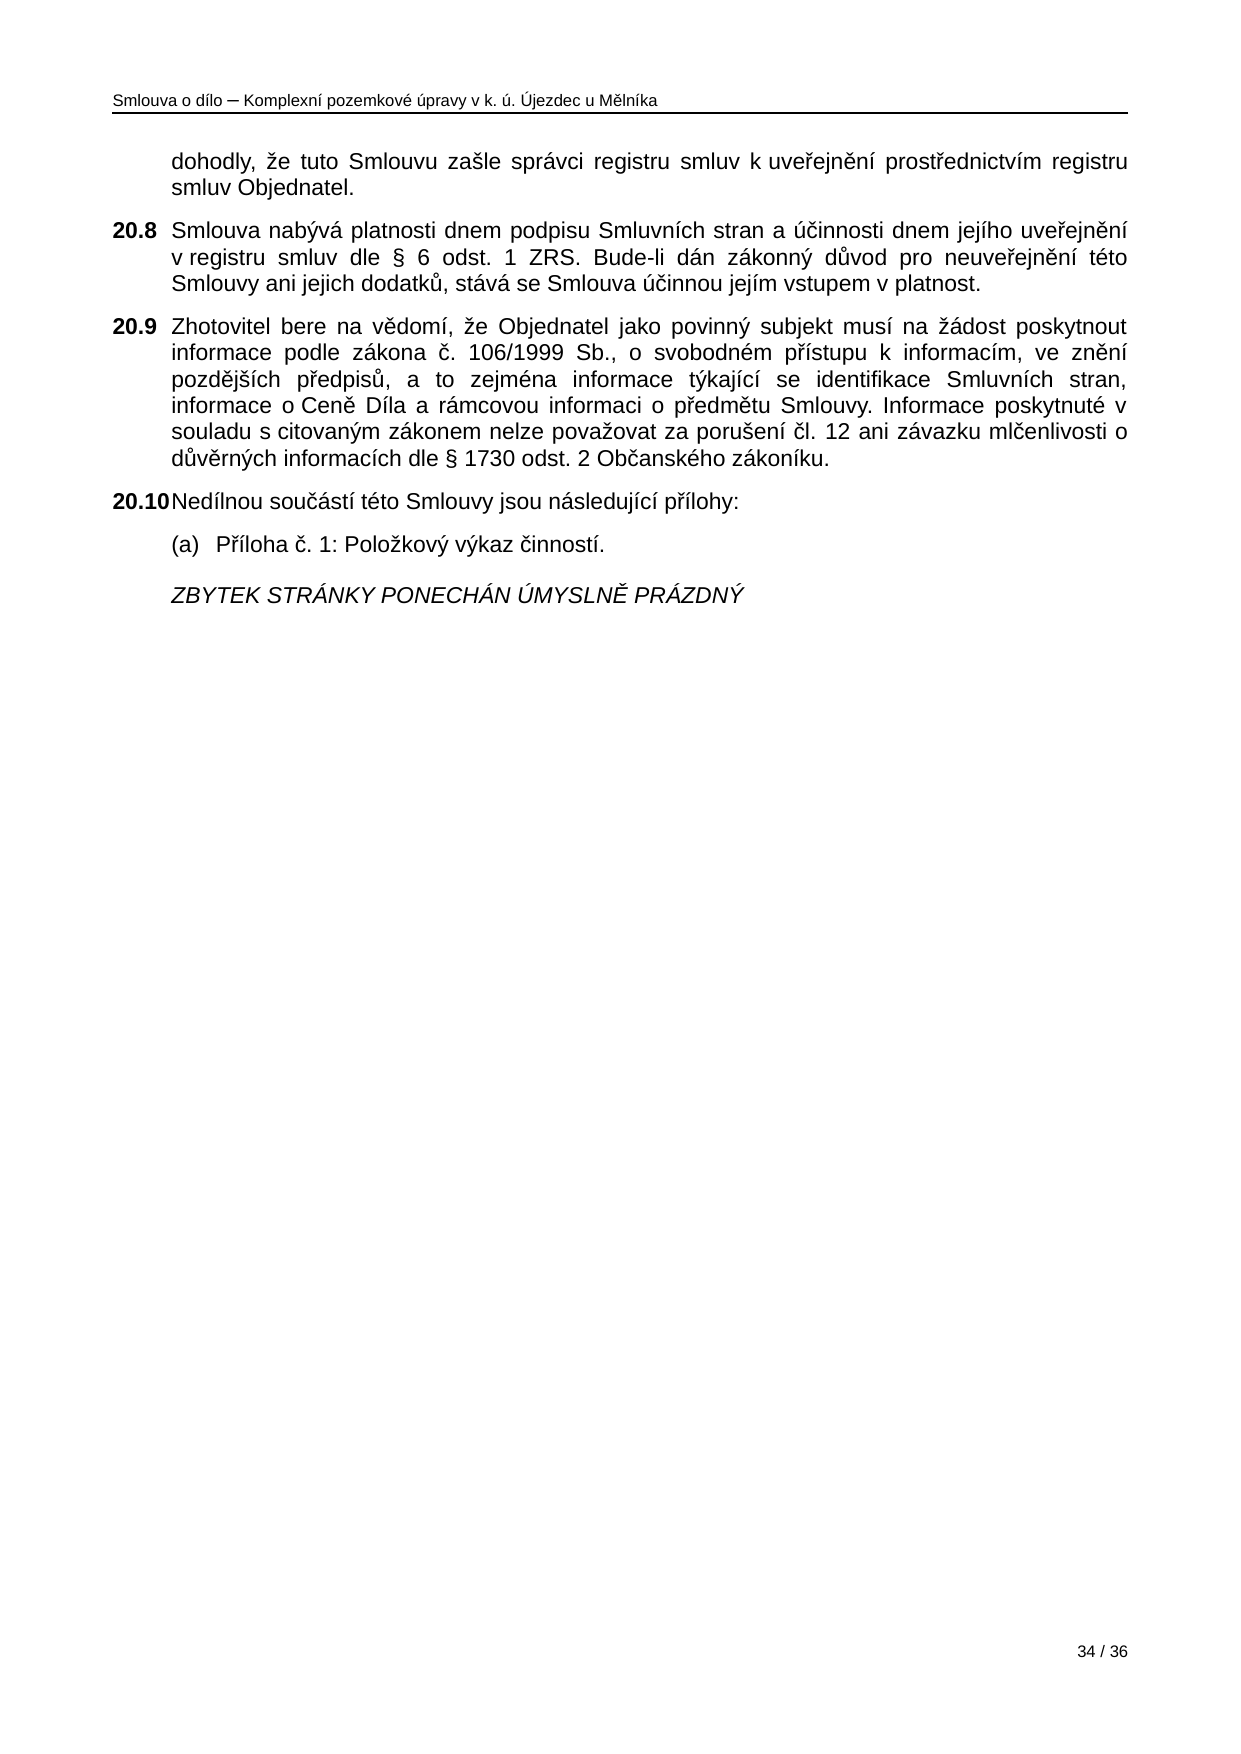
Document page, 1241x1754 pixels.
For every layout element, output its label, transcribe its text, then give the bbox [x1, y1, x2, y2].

text Nedílnou součástí této Smlouvy jsou následující přílohy: [112, 488, 1128, 514]
text Zhotovitel bere na vědomí, že Objednatel jako povinný subjekt musí na žádost poskytnout informace podle zákona č. 106/1999 Sb., o svobodném přístupu k informacím, ve znění pozdějších předpisů, a to zejména informace týkající se identifikace Smluvních stran, informace o Ceně Díla a rámcovou informaci o předmětu Smlouvy. Informace poskytnuté v souladu s citovaným zákonem nelze považovat za porušení čl. 12 ani závazku mlčenlivosti o důvěrných informacích dle § 1730 odst. 2 Občanského zákoníku. [112, 313, 1128, 471]
text Smlouva nabývá platnosti dnem podpisu Smluvních stran a účinnosti dnem jejího uveřejnění v registru smluv dle § 6 odst. 1 ZRS. Bude-li dán zákonný důvod pro neuveřejnění této Smlouvy ani jejich dodatků, stává se Smlouva účinnou jejím vstupem v platnost. [112, 217, 1128, 296]
list ZBYTEK STRÁNKY PONECHÁN ÚMYSLNĚ PRÁZDNÝ [171, 582, 1128, 608]
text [112, 148, 1128, 200]
list Příloha č. 1: Položkový výkaz činností. [171, 531, 1128, 557]
